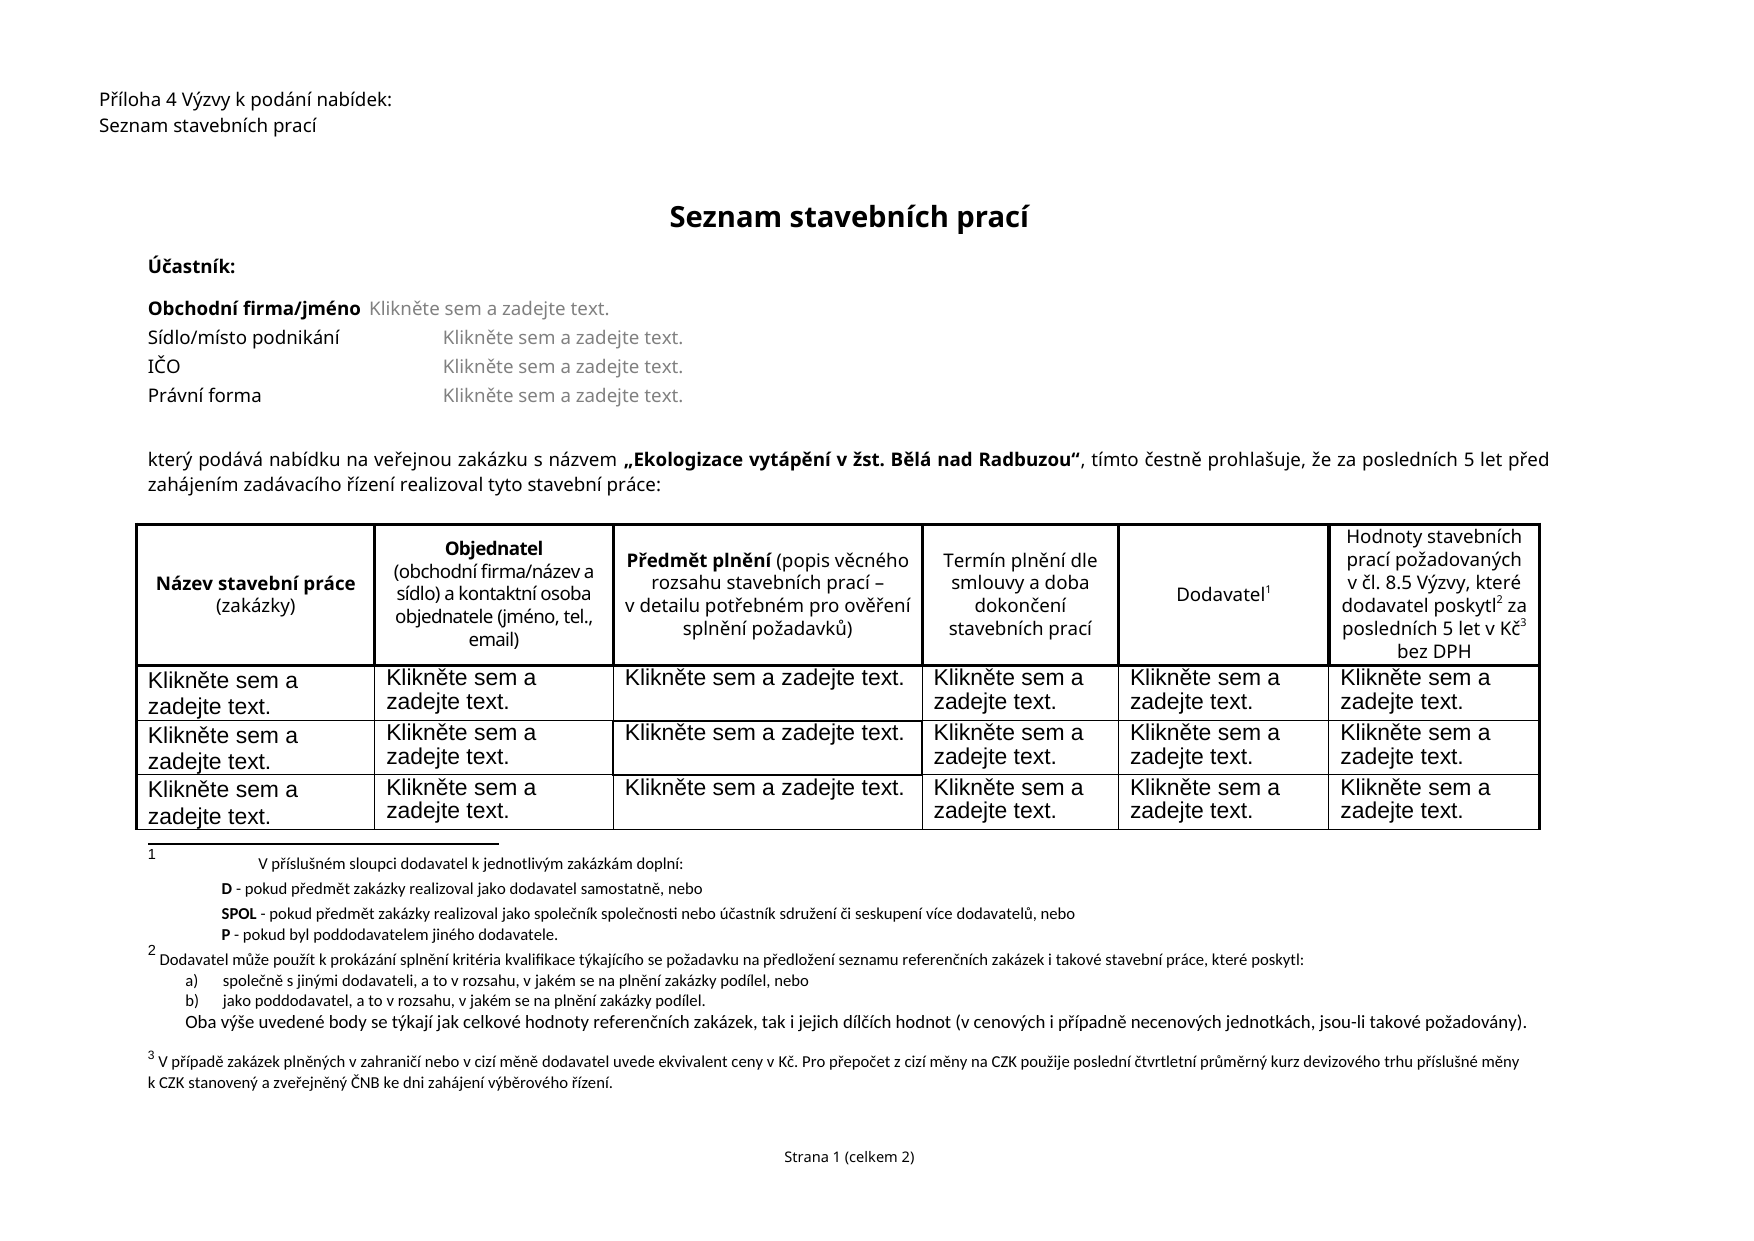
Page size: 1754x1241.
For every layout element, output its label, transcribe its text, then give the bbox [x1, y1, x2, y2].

text IČO [148, 350, 1551, 379]
table_header Hodnoty stavebních prací požadovaných v čl. 8.5 Výzvy, které dodavatel poskytl za posledních 5 let v Kč bez DPH [1331, 526, 1538, 664]
text který podává nabídku na veřejnou zakázku s názvem „Ekologizace vytápění v žst. Bělá nad Radbuzou“, tímto čestně prohlašuje, že za posledních 5 let před zahájením zadávacího řízení realizoval tyto stavební práce: [148, 446, 1551, 497]
table_header Objednatel (obchodní firma/název a sídlo) a kontaktní osoba objednatele (jméno, tel., email) [376, 526, 612, 664]
title Seznam stavebních prací [148, 196, 1551, 236]
text Sídlo/místo podnikání [148, 321, 1551, 350]
text Obchodní firma/jméno [148, 292, 1551, 321]
table_header Dodavatel [1120, 526, 1327, 664]
table_header Předmět plnění (popis věcného rozsahu stavebních prací – v detailu potřebném pro ověření splnění požadavků) [615, 526, 921, 664]
table_header Název stavební práce (zakázky) [138, 526, 373, 664]
table_header Termín plnění dle smlouvy a doba dokončení stavebních prací [924, 526, 1117, 664]
text Právní forma [148, 379, 1551, 408]
text Účastník: [148, 249, 1551, 279]
